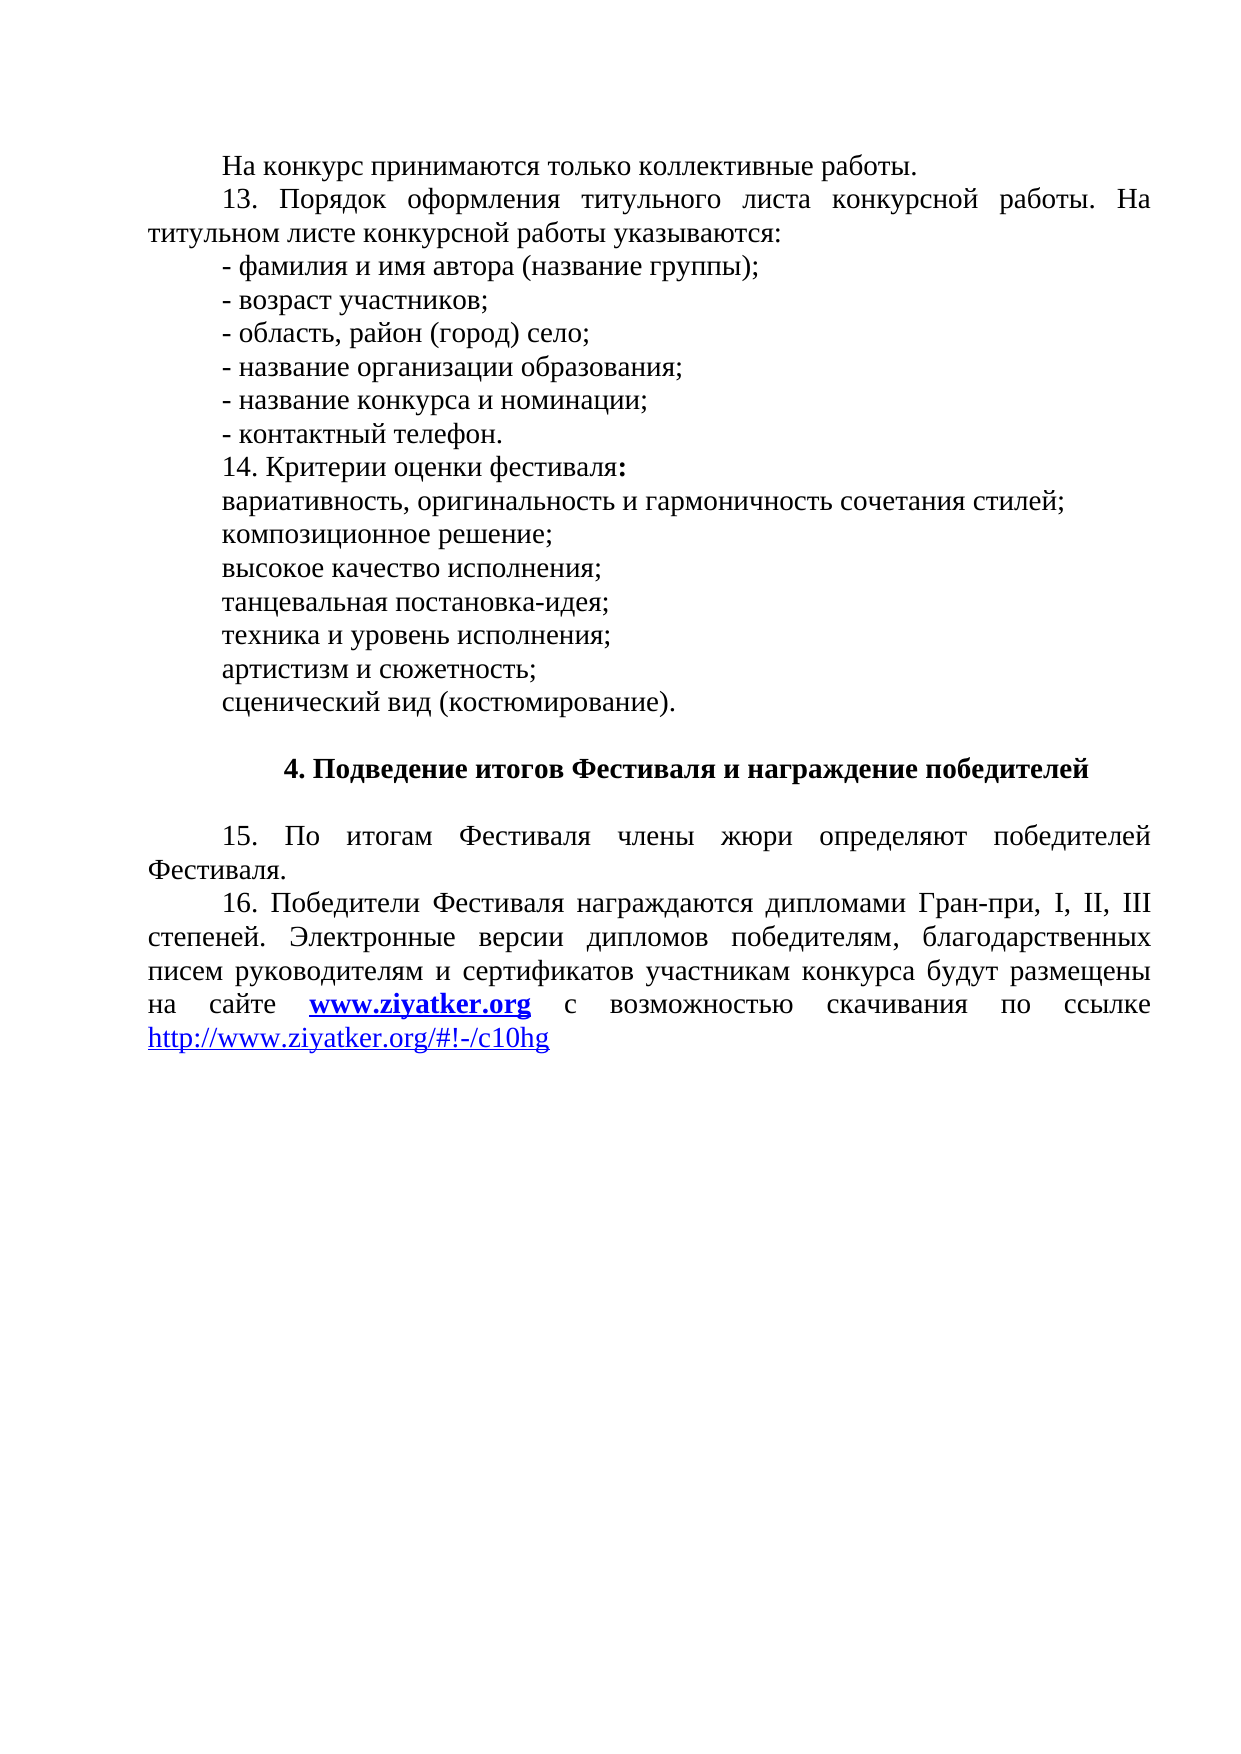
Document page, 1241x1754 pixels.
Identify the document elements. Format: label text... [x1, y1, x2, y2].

text - контактный телефон. [148, 416, 1152, 449]
text артистизм и сюжетность; [148, 651, 1152, 684]
text - название организации образования; [148, 349, 1152, 382]
text - возраст участников; [148, 282, 1152, 315]
text танцевальная постановка-идея; [148, 584, 1152, 617]
text 15. По итогам Фестиваля члены жюри определяют победителей Фестиваля. [148, 818, 1152, 886]
text - название конкурса и номинации; [148, 382, 1152, 416]
text сценический вид (костюмирование). [148, 684, 1152, 718]
text 4. Подведение итогов Фестиваля и награждение победителей [148, 751, 1152, 785]
text 13. Порядок оформления титульного листа конкурсной работы. На титульном листе конкурсной работы указываются: [148, 181, 1152, 248]
text - фамилия и имя автора (название группы); [148, 248, 1152, 282]
text техника и уровень исполнения; [148, 617, 1152, 651]
text 14. Критерии оценки фестиваля: [148, 449, 1152, 483]
text вариативность, оригинальность и гармоничность сочетания стилей; [148, 483, 1152, 517]
text - область, район (город) село; [148, 315, 1152, 349]
text высокое качество исполнения; [148, 550, 1152, 584]
text композиционное решение; [148, 517, 1152, 550]
text На конкурс принимаются только коллективные работы. [148, 148, 1152, 181]
text 16. Победители Фестиваля награждаются дипломами Гран-при, I, II, III степеней. Электронные версии дипломов победителям, благодарственных писем руководителям и сертификатов участникам конкурса будут размещены на сайте www.ziyatker.org с возможностью скачивания по ссылке http://www.ziyatker.org/#!-/c10hg [148, 886, 1152, 1053]
